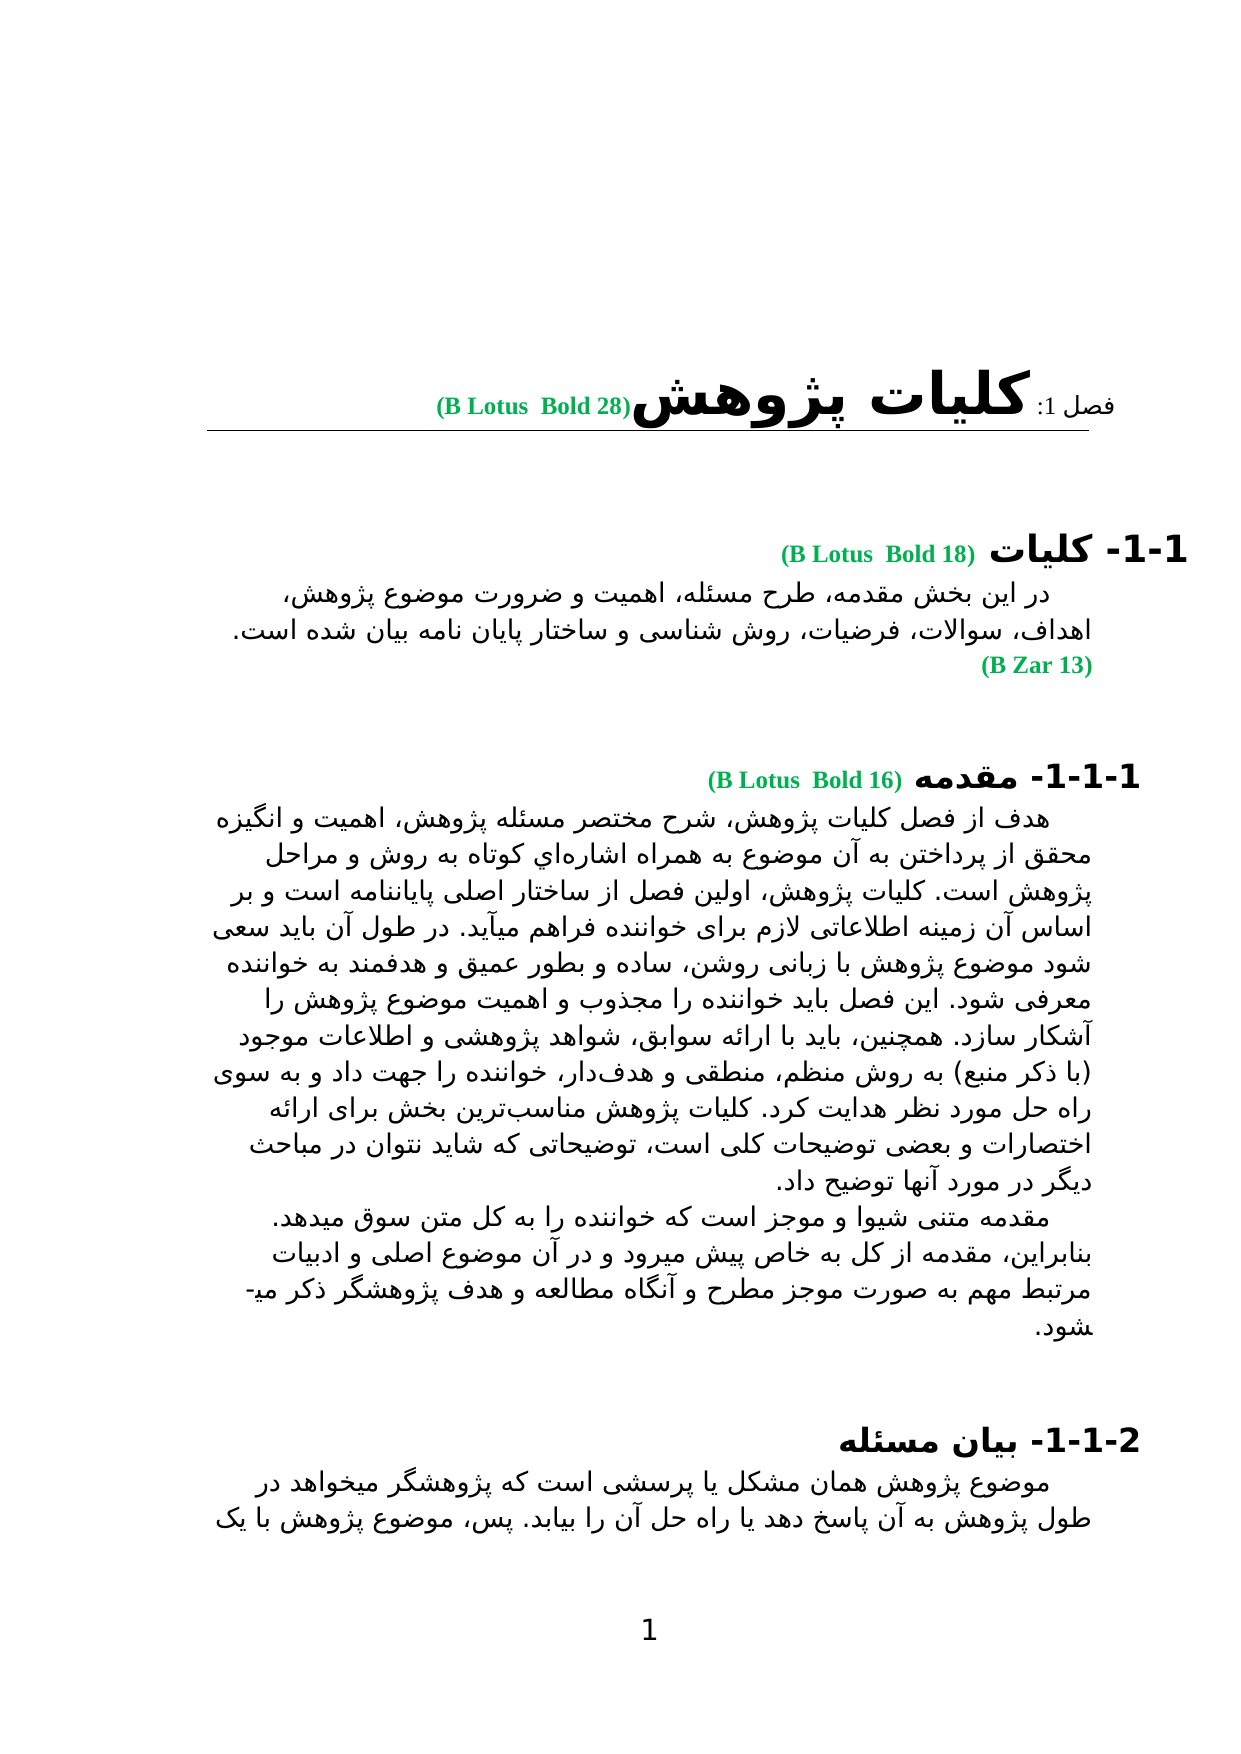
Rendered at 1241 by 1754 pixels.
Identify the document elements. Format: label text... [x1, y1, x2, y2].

text در این بخش مقدمه، طرح مسئله، اهمیت و ضرورت موضوع پژوهش، اهداف، سوالات، فرضیات، روش شناسی و ساختار پایان نامه بیان شده است. (B Zar 13) [207, 578, 1092, 679]
text مقدمه (B Lotus Bold 16) [207, 758, 1019, 797]
text مقدمه متنی شیوا و موجز است که خواننده را به کل متن سوق میدهد. بنابراین، مقدمه از کل به خاص پیش میرود و در آن موضوع اصلی و ادبیات مرتبط مهم به صورت موجز مطرح و آنگاه مطالعه و هدف پژوهشگر ذکر میشود. [207, 1201, 1092, 1342]
text هدف از فصل کلیات پژوهش، شرح مختصر مسئله پژوهش، اهميت و انگیزه محقق از پرداختن به آن موضوع به همراه اشاره‌اي كوتاه به روش و مراحل پژوهش است. کلیات پژوهش، اولين فصل از ساختار اصلی پاياننامه است و بر اساس آن زمينه اطلاعاتی لازم برای خواننده فراهم میآيد. در طول آن بايد سعی شود موضوع پژوهش با زبانی روشن، ساده و بطور عميق و هدفمند به خواننده معرفی شود. این فصل بايد خواننده را مجذوب و اهميت موضوع پژوهش را آشکار سازد. همچنین، بايد با ارائه سوابق، شواهد پژوهشی و اطلاعات موجود (با ذکر منبع) به روش منظم، منطقی و هدف‌دار، خواننده را جهت داد و به سوی راه حل مورد نظر هدايت کرد. کلیات پژوهش مناسب‌ترين بخش برای ارائه اختصارات و بعضی توضيحات کلی است، توضيحاتی که شايد نتوان در مباحث ديگر در مورد آنها توضيح داد. [207, 802, 1092, 1197]
text کلیات (B Lotus Bold 18) [207, 528, 1092, 571]
text بیان مسئله [207, 1421, 1019, 1460]
text کلیات پژوهش(B Lotus Bold 28) [207, 360, 1089, 430]
